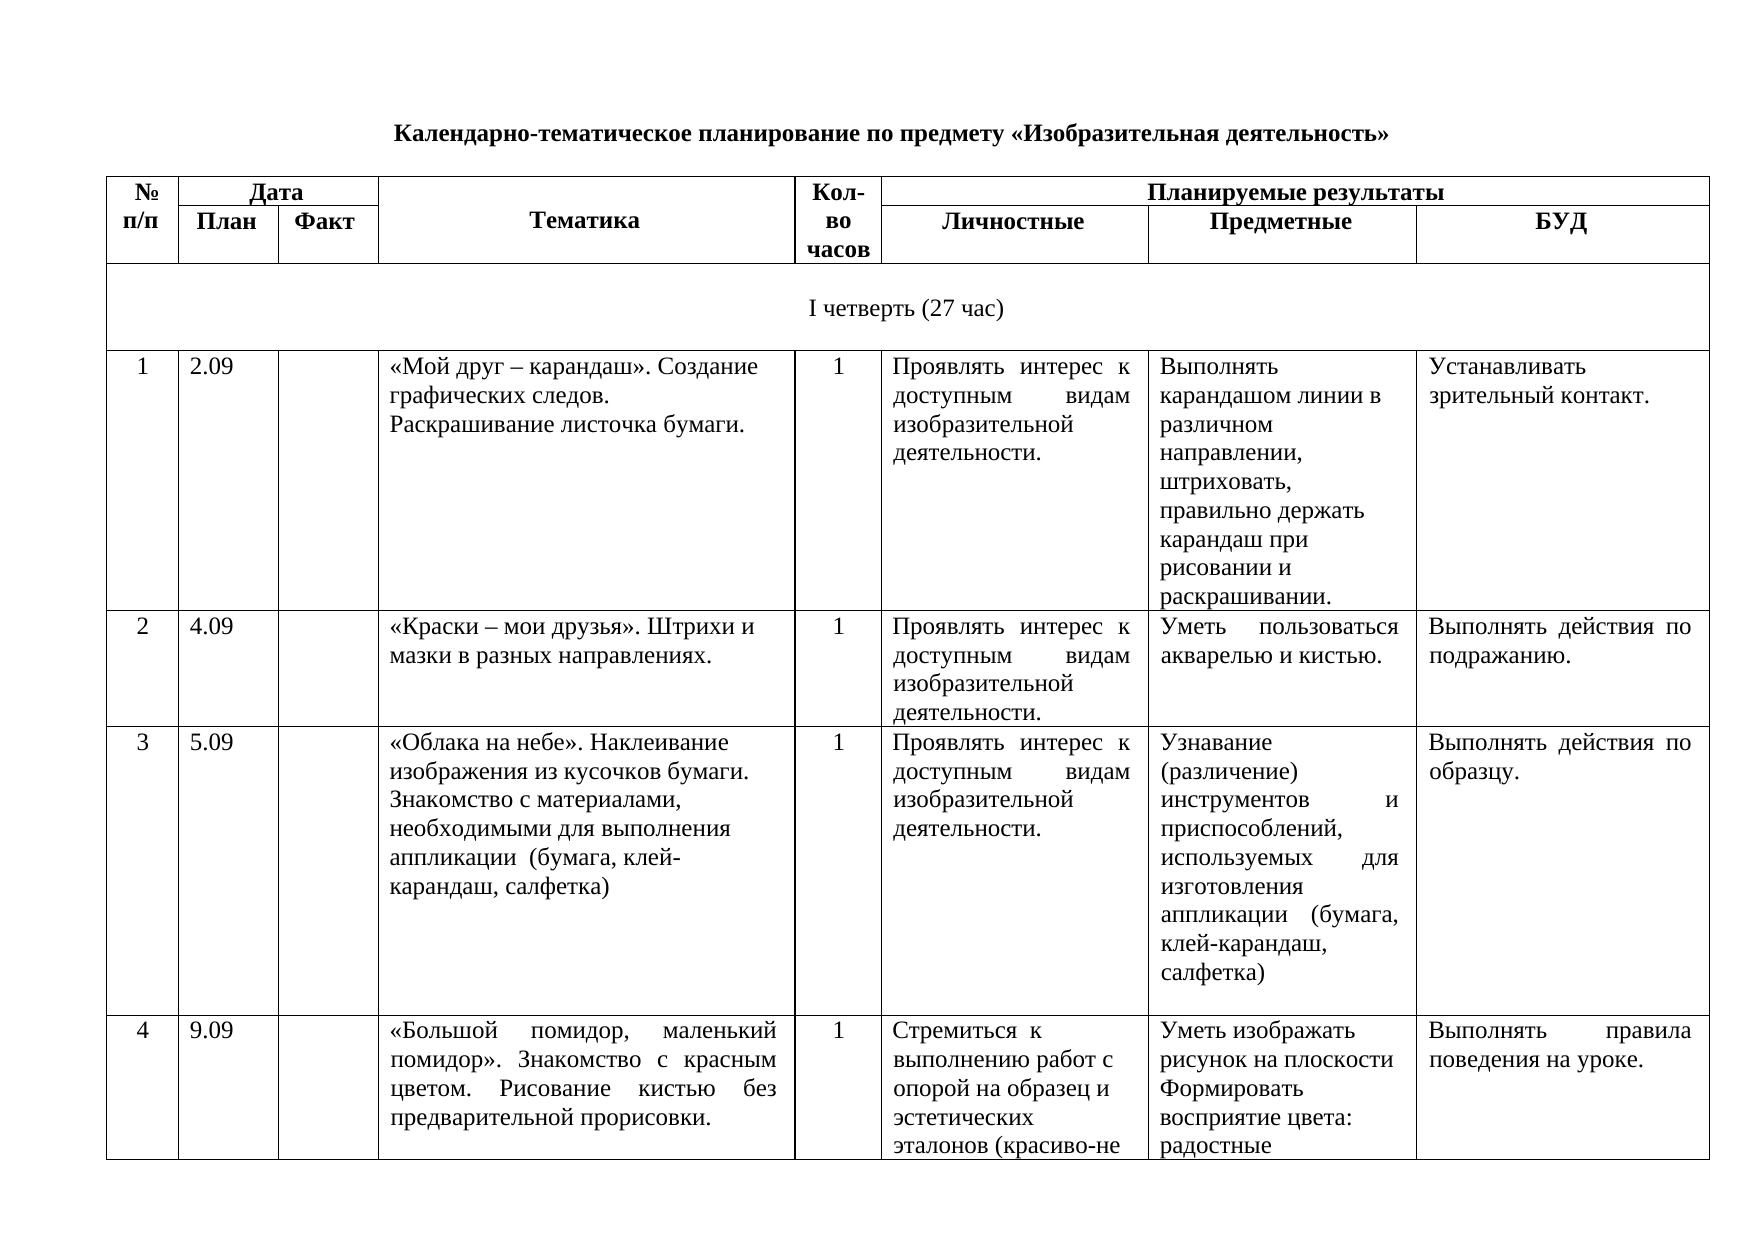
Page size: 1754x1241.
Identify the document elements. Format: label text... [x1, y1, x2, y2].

table_cell «Облака на небе». Наклеивание изображения из кусочков бумаги. Знакомство с материалами, необходимыми для выполнения аппликации (бумага, клей-карандаш, салфетка) [379, 727, 794, 1014]
table_cell 2 [107, 611, 178, 726]
table_cell [279, 1016, 378, 1159]
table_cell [1417, 1016, 1709, 1159]
table_cell 3 [107, 727, 178, 1014]
table_cell [279, 611, 378, 726]
table_cell Факт [279, 206, 378, 263]
table_cell Устанавливать зрительный контакт. [1417, 351, 1709, 610]
text Календарно-тематическое планирование по предмету «Изобразительная деятельность» [118, 118, 1665, 147]
table_cell Уметь пользоваться акварелью и кистью. [1149, 611, 1416, 726]
table_cell [279, 727, 378, 1014]
table_cell 5.09 [179, 727, 278, 1014]
table_cell 1 [796, 351, 881, 610]
table_cell Выполнять действия по подражанию. [1417, 611, 1709, 726]
table_cell 1 [796, 727, 881, 1014]
table_header Тематика [379, 177, 794, 263]
table_cell «Мой друг – карандаш». Создание графических следов. Раскрашивание листочка бумаги. [379, 351, 794, 610]
table_cell Выполнять карандашом линии в различном направлении, штриховать, правильно держать карандаш при рисовании и раскрашивании. [1149, 351, 1416, 610]
table_cell БУД [1417, 206, 1709, 263]
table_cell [379, 1016, 794, 1159]
table_cell Узнавание (различение) инструментов и приспособлений, используемых для изготовления аппликации (бумага, клей-карандаш, салфетка) [1149, 727, 1416, 1014]
table_cell 2.09 [179, 351, 278, 610]
table_cell План [179, 206, 278, 263]
table_cell 9.09 [179, 1016, 278, 1159]
table_cell Проявлять интерес к доступным видам изобразительной деятельности. [882, 351, 1148, 610]
table_cell Выполнять действия по образцу. [1417, 727, 1709, 1014]
table_cell Проявлять интерес к доступным видам изобразительной деятельности. [882, 611, 1148, 726]
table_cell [882, 1016, 1148, 1159]
table_cell 1 [796, 611, 881, 726]
table_header Кол-во часов [796, 177, 881, 263]
table_cell Личностные [882, 206, 1148, 263]
table_cell 4 [107, 1016, 178, 1159]
table_cell Проявлять интерес к доступным видам изобразительной деятельности. [882, 727, 1148, 1014]
table_cell [279, 351, 378, 610]
table_cell I четверть (27 час) [107, 264, 1709, 350]
table_cell 1 [107, 351, 178, 610]
table_cell «Краски – мои друзья». Штрихи и мазки в разных направлениях. [379, 611, 794, 726]
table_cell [1149, 1016, 1416, 1159]
table_header Дата [179, 177, 378, 205]
table_header Планируемые результаты [882, 177, 1709, 205]
table_cell 4.09 [179, 611, 278, 726]
table_cell 1 [796, 1016, 881, 1159]
table_header № п/п [107, 177, 178, 263]
table_cell Предметные [1149, 206, 1416, 263]
